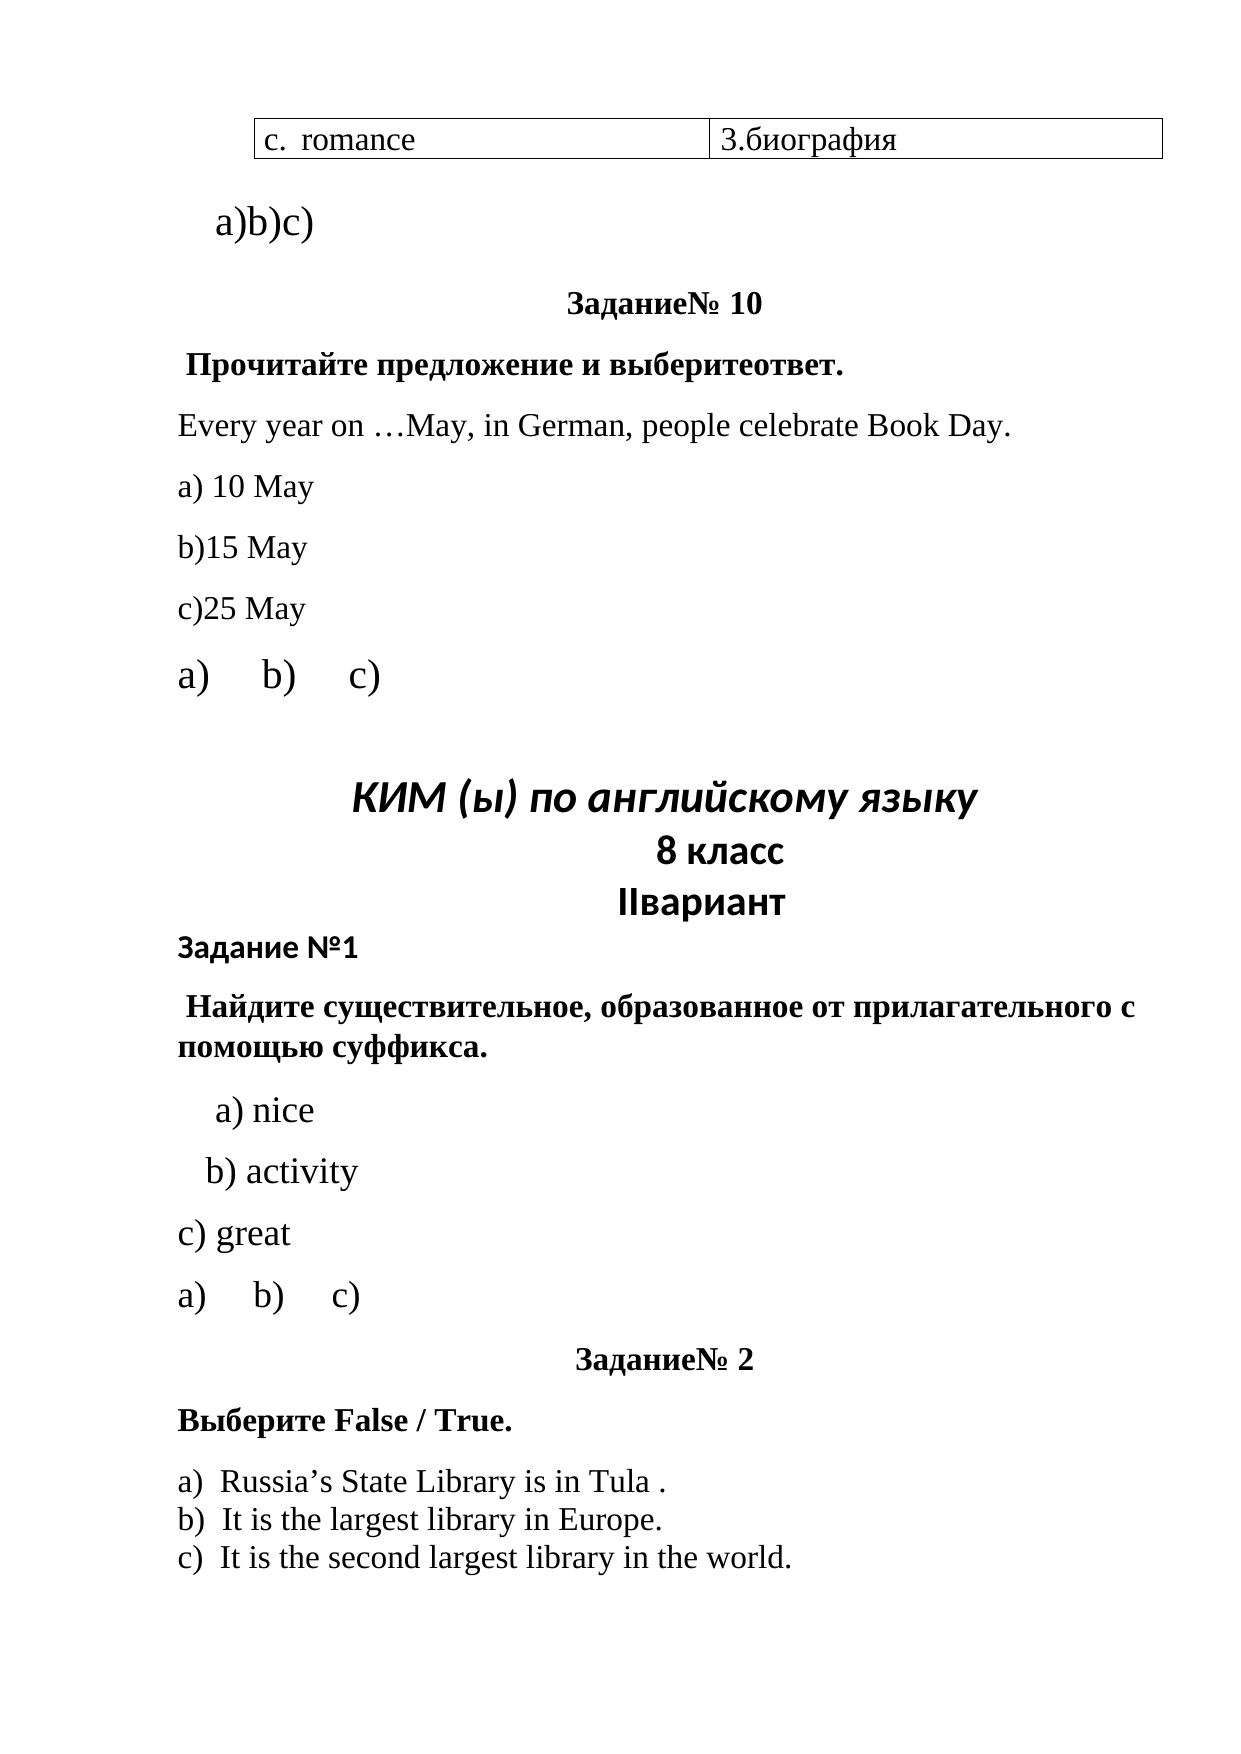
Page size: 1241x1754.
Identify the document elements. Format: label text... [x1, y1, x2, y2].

text IIвариант [251, 875, 1152, 926]
text a) b) c) [177, 649, 1152, 697]
text Выберите False / True. [177, 1400, 1152, 1438]
text c) great [177, 1211, 1152, 1254]
text b)15 May [177, 527, 1152, 566]
text Задание№ 10 [177, 283, 1152, 321]
text Найдите существительное, образованное от прилагательного с помощью суффикса. [177, 986, 1152, 1064]
text b) activity [177, 1149, 1152, 1192]
text a) 10 May [177, 466, 1152, 504]
text Every year on …May, in German, people celebrate Book Day. [177, 405, 1152, 443]
text b) It is the largest library in Europe. [177, 1499, 1152, 1537]
text Прочитайте предложение и выберитеответ. [177, 344, 1152, 382]
text c)25 May [177, 588, 1152, 627]
text a) Russia’s State Library is in Tula . [177, 1461, 1152, 1499]
table_cell 3.биография [710, 119, 1162, 157]
text 8 класс [288, 824, 1152, 875]
table_cell romance [255, 119, 709, 157]
text КИМ (ы) по английскому языку [177, 768, 1152, 824]
text a)b)c) [215, 197, 1152, 245]
text c) It is the second largest library in the world. [177, 1537, 1152, 1576]
list nice [215, 1087, 1152, 1130]
text a) b) c) [177, 1273, 1152, 1316]
text Задание №1 [177, 926, 1152, 967]
text Задание№ 2 [177, 1339, 1152, 1377]
